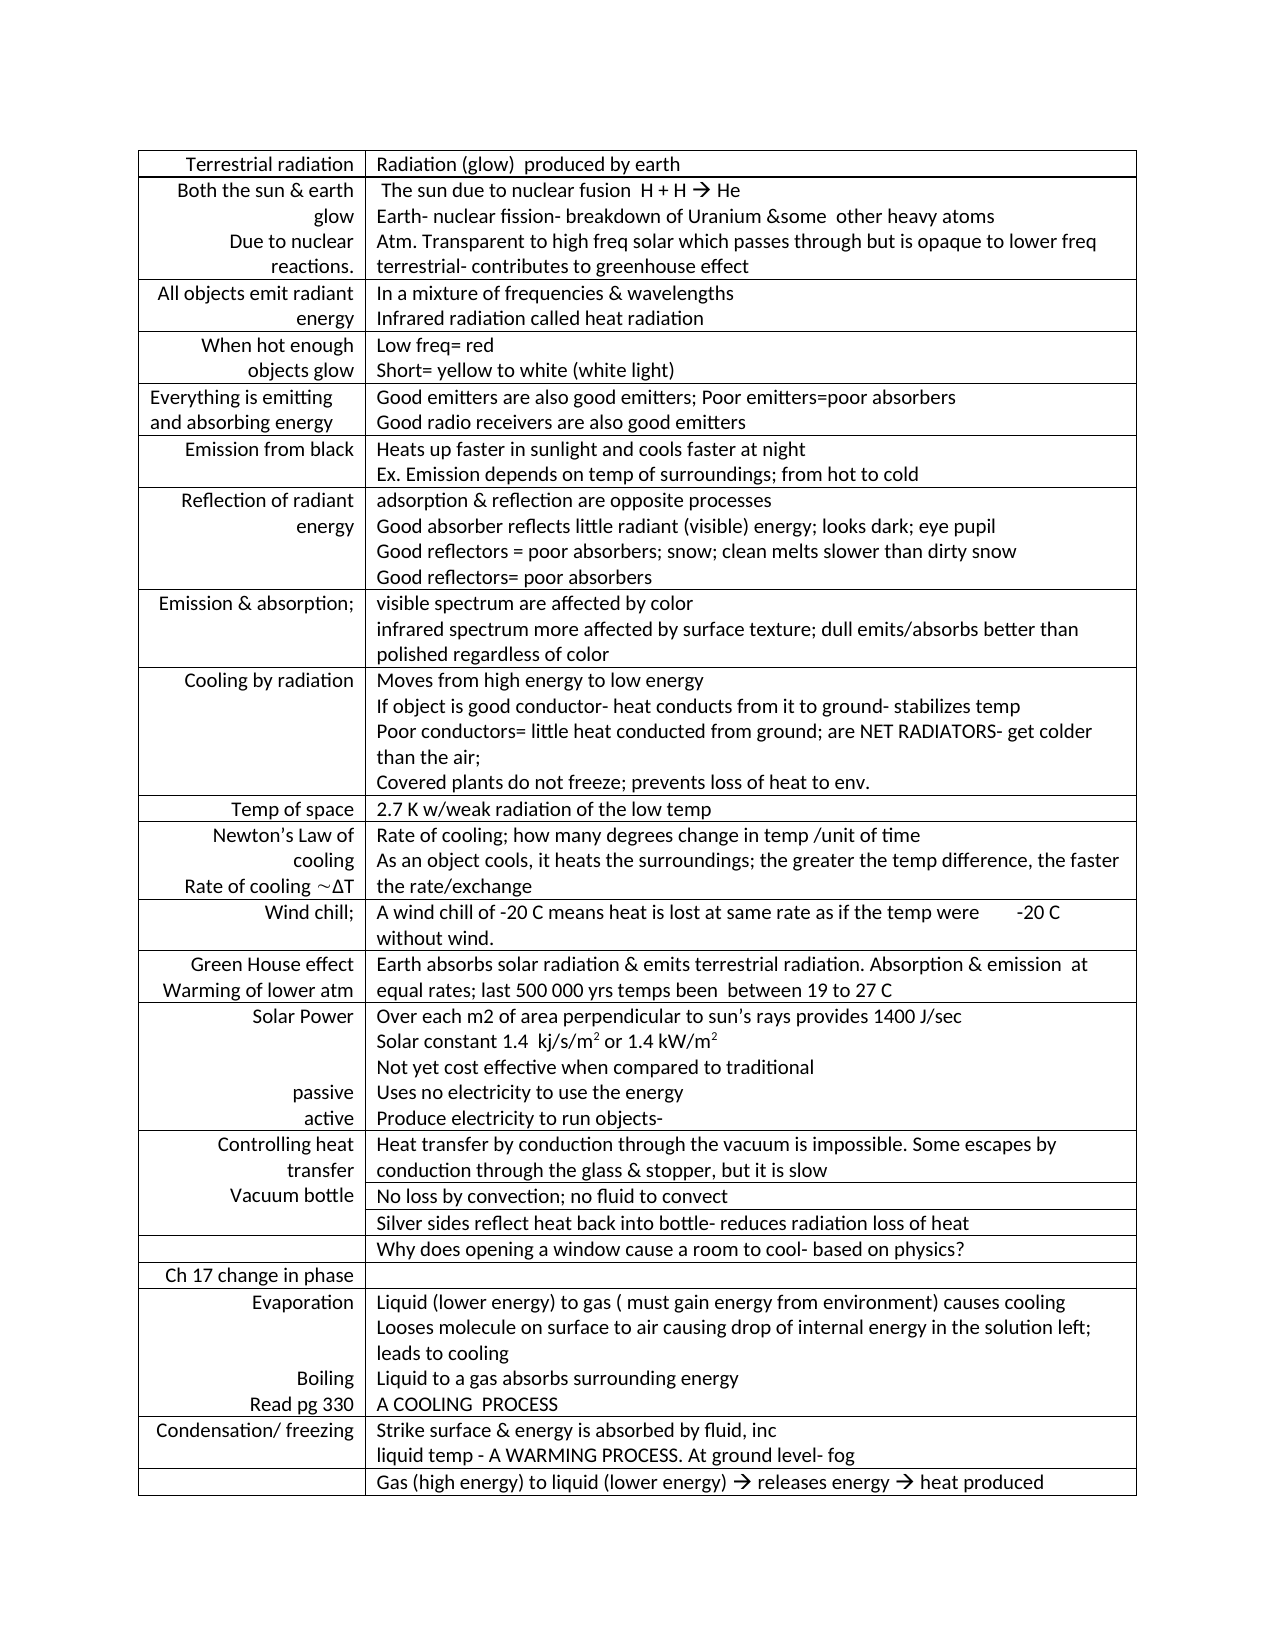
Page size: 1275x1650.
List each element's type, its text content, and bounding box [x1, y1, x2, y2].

table_cell Liquid (lower energy) to gas ( must gain energy from environment) causes cooling Looses molecule on surface to air causing drop of internal energy in the solution left; leads to cooling Liquid to a gas absorbs surrounding energy A COOLING PROCESS [366, 1289, 1136, 1416]
table_cell In a mixture of frequencies & wavelengths Infrared radiation called heat radiation [366, 280, 1136, 331]
table_cell Condensation/ freezing [139, 1417, 365, 1468]
table_cell Silver sides reflect heat back into bottle- reduces radiation loss of heat [366, 1210, 1136, 1235]
table_cell Solar Power passive active [139, 1003, 365, 1130]
table_cell Green House effect Warming of lower atm [139, 951, 365, 1002]
table_cell [366, 1263, 1136, 1288]
table_cell Terrestrial radiation [139, 151, 365, 176]
table_cell A wind chill of -20 C means heat is lost at same rate as if the temp were -20 C without wind. [366, 900, 1136, 950]
table_cell Low freq= red Short= yellow to white (white light) [366, 332, 1136, 383]
table_cell Over each m2 of area perpendicular to sun’s rays provides 1400 J/sec Solar constant 1.4 kj/s/m2 or 1.4 kW/m2 Not yet cost effective when compared to traditional Uses no electricity to use the energy Produce electricity to run objects- [366, 1003, 1136, 1130]
table_cell [139, 1236, 365, 1262]
table_cell Strike surface & energy is absorbed by fluid, inc liquid temp - A WARMING PROCESS. At ground level- fog [366, 1417, 1136, 1468]
table_cell Both the sun & earth glow Due to nuclear reactions. [139, 178, 365, 279]
table_cell When hot enough objects glow [139, 332, 365, 383]
table_cell Ch 17 change in phase [139, 1263, 365, 1288]
table_cell Earth absorbs solar radiation & emits terrestrial radiation. Absorption & emission at equal rates; last 500 000 yrs temps been between 19 to 27 C [366, 951, 1136, 1002]
table_cell Wind chill; [139, 900, 365, 950]
table_cell Good emitters are also good emitters; Poor emitters=poor absorbers Good radio receivers are also good emitters [366, 384, 1136, 435]
table_cell Temp of space [139, 796, 365, 821]
table_cell visible spectrum are affected by color infrared spectrum more affected by surface texture; dull emits/absorbs better than polished regardless of color [366, 590, 1136, 667]
table_cell Moves from high energy to low energy If object is good conductor- heat conducts from it to ground- stabilizes temp Poor conductors= little heat conducted from ground; are NET RADIATORS- get colder than the air; Covered plants do not freeze; prevents loss of heat to env. [366, 668, 1136, 795]
table_cell All objects emit radiant energy [139, 280, 365, 331]
table_cell Emission from black [139, 436, 365, 487]
table_cell Cooling by radiation [139, 668, 365, 795]
table_cell Radiation (glow) produced by earth [366, 151, 1136, 176]
table_cell Emission & absorption; [139, 590, 365, 667]
table_cell Why does opening a window cause a room to cool- based on physics? [366, 1236, 1136, 1262]
table_cell 2.7 K w/weak radiation of the low temp [366, 796, 1136, 821]
table_cell No loss by convection; no fluid to convect [366, 1183, 1136, 1209]
table_cell Rate of cooling; how many degrees change in temp /unit of time As an object cools, it heats the surroundings; the greater the temp difference, the faster the rate/exchange [366, 822, 1136, 898]
table_cell Reflection of radiant energy [139, 488, 365, 589]
table_cell Heats up faster in sunlight and cools faster at night Ex. Emission depends on temp of surroundings; from hot to cold [366, 436, 1136, 487]
table_cell Everything is emitting and absorbing energy [139, 384, 365, 435]
table_cell Heat transfer by conduction through the vacuum is impossible. Some escapes by conduction through the glass & stopper, but it is slow [366, 1131, 1136, 1182]
table_cell The sun due to nuclear fusion H + H He Earth- nuclear fission- breakdown of Uranium &some other heavy atoms Atm. Transparent to high freq solar which passes through but is opaque to lower freq terrestrial- contributes to greenhouse effect [366, 178, 1136, 279]
table_cell Newton’s Law of cooling Rate of cooling ∆T [139, 822, 365, 898]
table_cell Evaporation Boiling Read pg 330 [139, 1289, 365, 1416]
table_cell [139, 1469, 365, 1494]
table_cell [366, 1469, 1136, 1494]
table_cell Controlling heat transfer Vacuum bottle [139, 1131, 365, 1235]
table_cell adsorption & reflection are opposite processes Good absorber reflects little radiant (visible) energy; looks dark; eye pupil Good reflectors = poor absorbers; snow; clean melts slower than dirty snow Good reflectors= poor absorbers [366, 488, 1136, 589]
